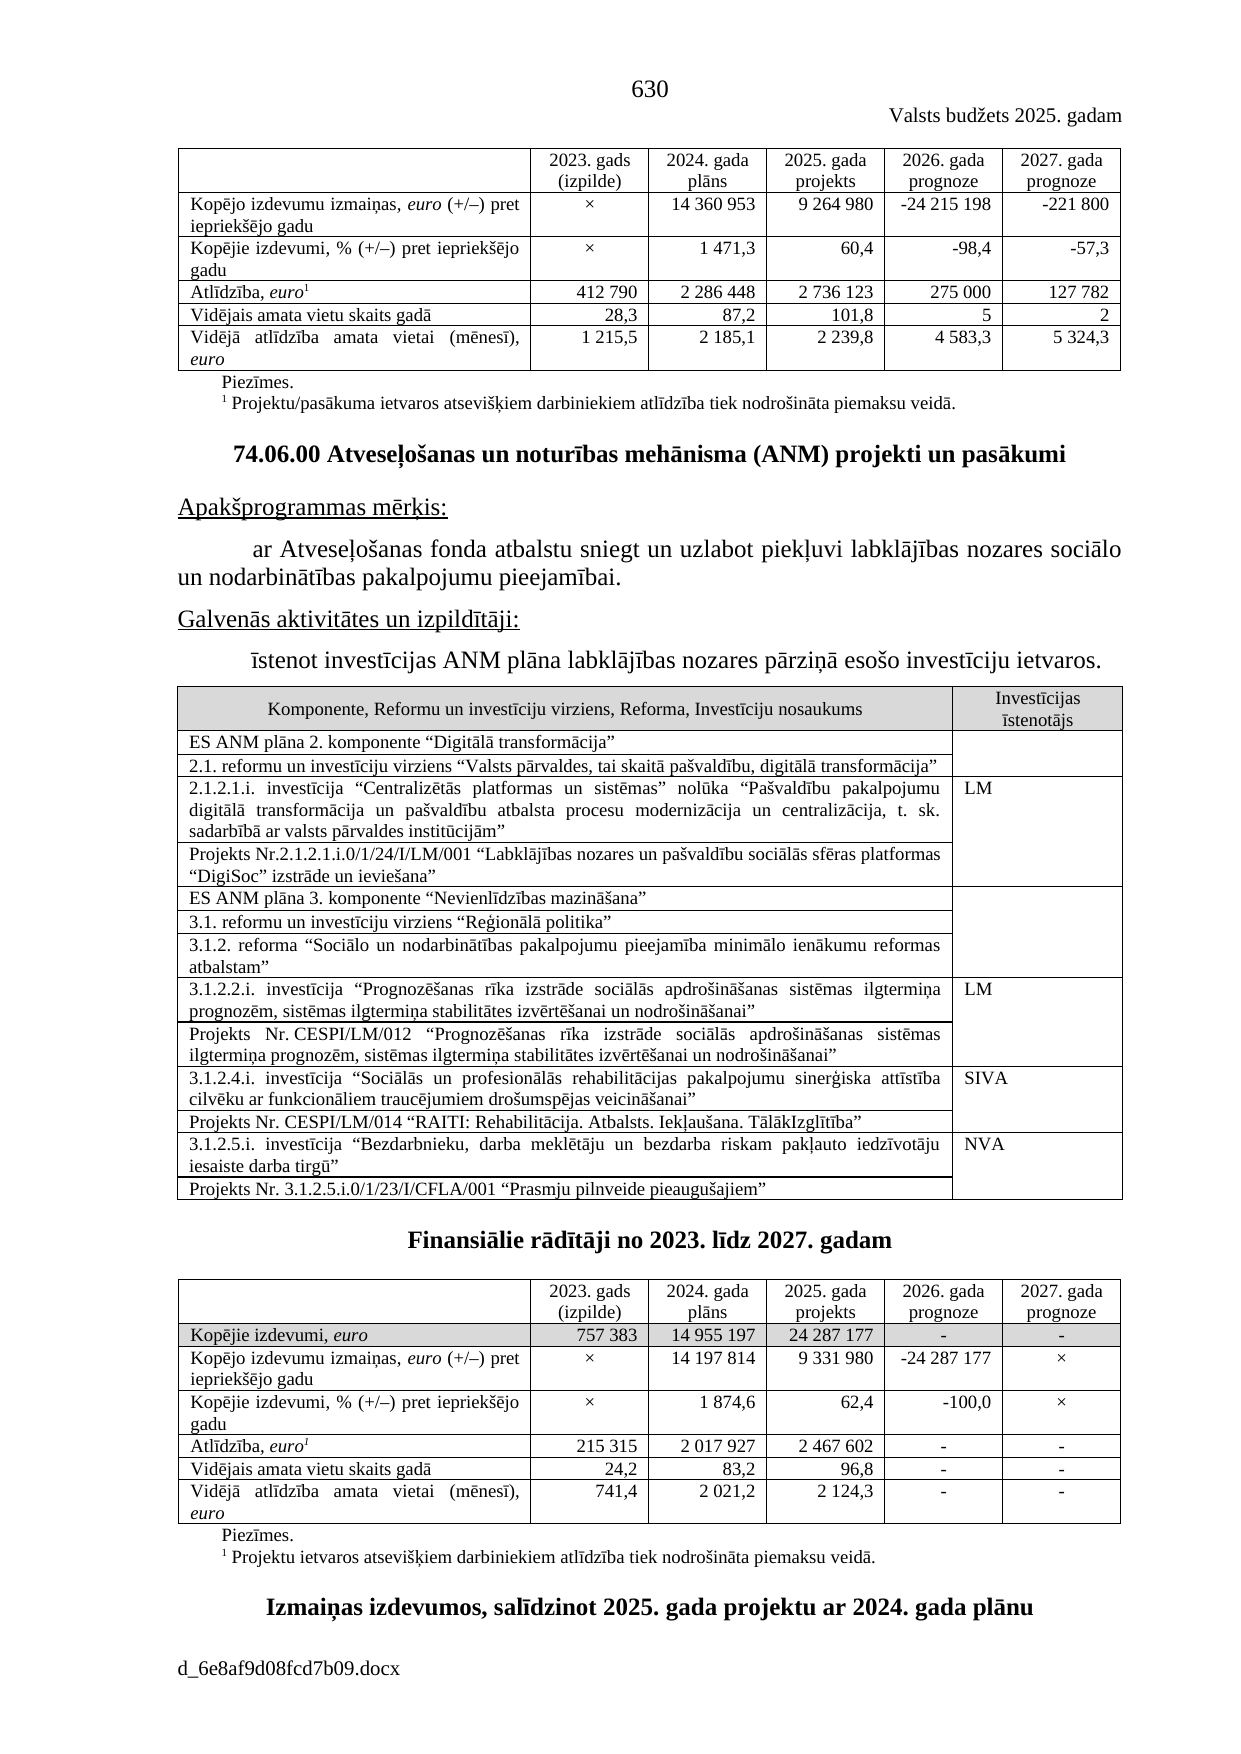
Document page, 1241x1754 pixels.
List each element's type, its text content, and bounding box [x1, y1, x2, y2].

text Galvenās aktivitātes un izpildītāji: [177, 604, 1122, 632]
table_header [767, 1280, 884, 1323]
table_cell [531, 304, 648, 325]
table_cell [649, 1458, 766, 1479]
text Piezīmes. [177, 371, 1122, 392]
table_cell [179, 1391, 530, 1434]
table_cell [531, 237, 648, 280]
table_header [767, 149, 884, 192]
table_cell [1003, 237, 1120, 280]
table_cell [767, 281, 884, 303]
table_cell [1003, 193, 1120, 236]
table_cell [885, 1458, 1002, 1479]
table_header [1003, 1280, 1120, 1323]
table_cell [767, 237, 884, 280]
text Piezīmes. [177, 1524, 1122, 1546]
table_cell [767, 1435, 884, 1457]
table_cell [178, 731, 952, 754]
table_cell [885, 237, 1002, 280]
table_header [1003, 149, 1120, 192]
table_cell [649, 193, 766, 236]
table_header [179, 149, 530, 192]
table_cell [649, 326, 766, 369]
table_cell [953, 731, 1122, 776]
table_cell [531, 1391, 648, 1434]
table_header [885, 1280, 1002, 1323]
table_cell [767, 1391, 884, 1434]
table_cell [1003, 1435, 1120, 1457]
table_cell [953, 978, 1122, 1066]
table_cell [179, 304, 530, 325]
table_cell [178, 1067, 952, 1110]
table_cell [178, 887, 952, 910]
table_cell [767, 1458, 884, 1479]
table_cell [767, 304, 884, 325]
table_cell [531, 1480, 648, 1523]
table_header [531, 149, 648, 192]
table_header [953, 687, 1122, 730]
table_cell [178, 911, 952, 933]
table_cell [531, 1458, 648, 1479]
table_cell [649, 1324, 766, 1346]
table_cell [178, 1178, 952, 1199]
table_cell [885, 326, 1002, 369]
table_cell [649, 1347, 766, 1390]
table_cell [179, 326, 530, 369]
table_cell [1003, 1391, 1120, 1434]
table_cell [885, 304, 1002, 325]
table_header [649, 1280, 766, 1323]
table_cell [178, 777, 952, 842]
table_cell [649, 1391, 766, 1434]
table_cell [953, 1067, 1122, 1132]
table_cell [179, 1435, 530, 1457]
text 1 Projektu/pasākuma ietvaros atsevišķiem darbiniekiem atlīdzība tiek nodrošināta piemaksu veidā. [177, 392, 1122, 414]
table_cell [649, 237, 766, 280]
text 74.06.00 Atveseļošanas un noturības mehānisma (ANM) projekti un pasākumi [177, 439, 1122, 467]
text īstenot investīcijas ANM plāna labklājības nozares pārziņā esošo investīciju ietvaros. [177, 645, 1122, 674]
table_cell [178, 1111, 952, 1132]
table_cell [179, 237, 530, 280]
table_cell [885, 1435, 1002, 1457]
text 1 Projektu ietvaros atsevišķiem darbiniekiem atlīdzība tiek nodrošināta piemaksu veidā. [177, 1546, 1122, 1567]
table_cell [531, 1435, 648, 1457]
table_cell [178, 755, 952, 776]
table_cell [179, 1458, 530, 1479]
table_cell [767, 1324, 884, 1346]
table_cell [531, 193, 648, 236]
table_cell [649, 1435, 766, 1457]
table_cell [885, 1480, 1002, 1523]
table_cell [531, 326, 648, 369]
text Apakšprogrammas mērķis: [177, 492, 1122, 521]
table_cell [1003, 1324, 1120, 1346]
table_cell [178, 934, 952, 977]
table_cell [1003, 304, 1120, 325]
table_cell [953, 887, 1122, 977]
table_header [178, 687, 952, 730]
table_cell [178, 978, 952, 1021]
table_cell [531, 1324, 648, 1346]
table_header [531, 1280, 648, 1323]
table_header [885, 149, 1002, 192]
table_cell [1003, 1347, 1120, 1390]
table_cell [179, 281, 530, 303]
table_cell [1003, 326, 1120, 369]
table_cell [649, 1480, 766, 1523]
text Finansiālie rādītāji no 2023. līdz 2027. gadam [177, 1225, 1122, 1254]
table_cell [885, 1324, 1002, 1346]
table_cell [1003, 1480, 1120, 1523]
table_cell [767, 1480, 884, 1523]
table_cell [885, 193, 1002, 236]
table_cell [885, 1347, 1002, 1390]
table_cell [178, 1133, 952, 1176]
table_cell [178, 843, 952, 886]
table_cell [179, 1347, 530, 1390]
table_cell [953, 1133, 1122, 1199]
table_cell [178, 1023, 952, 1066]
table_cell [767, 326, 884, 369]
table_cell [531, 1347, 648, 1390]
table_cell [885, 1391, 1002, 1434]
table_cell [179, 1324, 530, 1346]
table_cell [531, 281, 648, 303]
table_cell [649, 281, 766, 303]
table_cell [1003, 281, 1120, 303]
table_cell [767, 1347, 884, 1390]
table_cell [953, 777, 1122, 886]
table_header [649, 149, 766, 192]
text ar Atveseļošanas fonda atbalstu sniegt un uzlabot piekļuvi labklājības nozares sociālo un nodarbinātības pakalpojumu pieejamībai. [177, 534, 1122, 591]
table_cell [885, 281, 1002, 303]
text Izmaiņas izdevumos, salīdzinot 2025. gada projektu ar 2024. gada plānu [177, 1592, 1122, 1621]
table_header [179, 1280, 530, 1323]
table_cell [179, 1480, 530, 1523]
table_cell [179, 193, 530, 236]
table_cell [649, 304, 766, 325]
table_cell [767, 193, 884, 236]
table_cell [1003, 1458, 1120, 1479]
